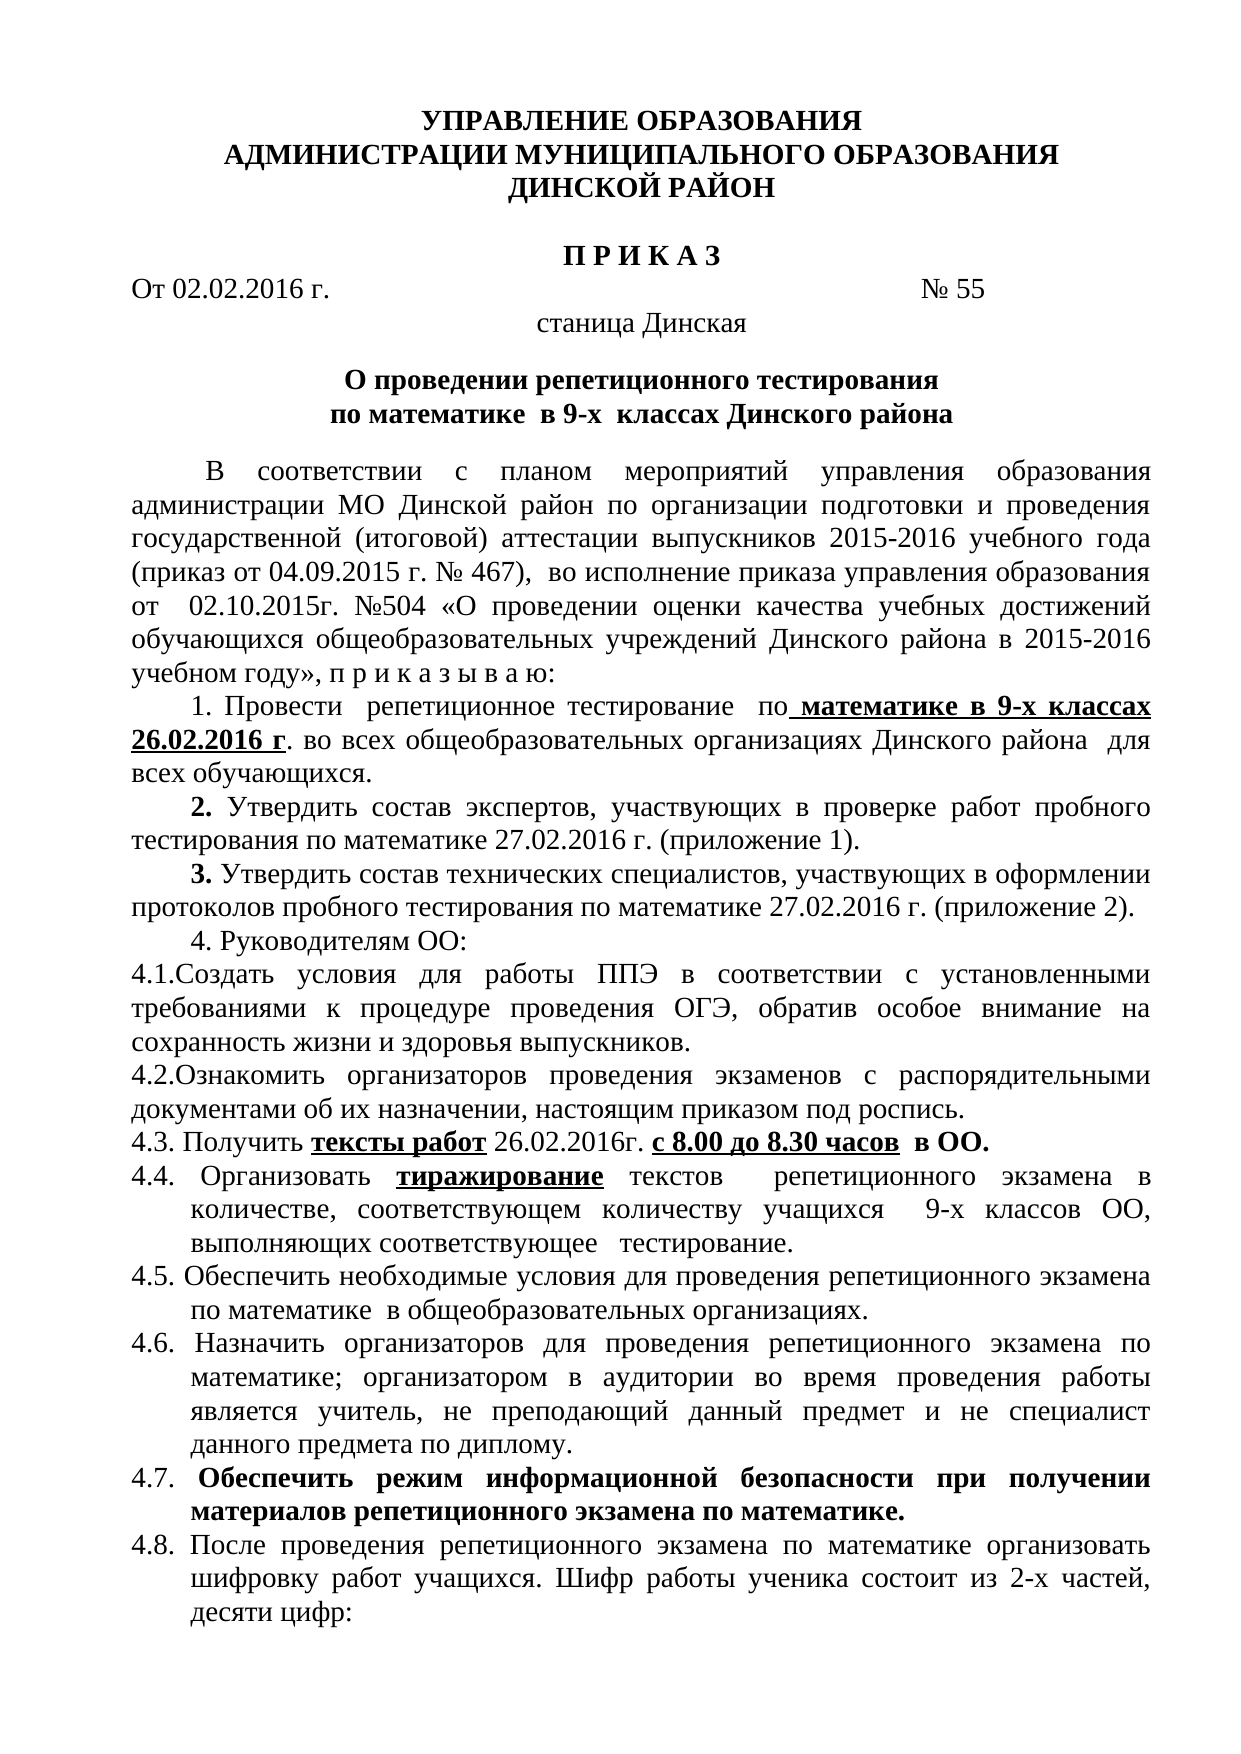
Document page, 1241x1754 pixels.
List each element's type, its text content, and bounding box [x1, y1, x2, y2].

text О проведении репетиционного тестирования [131, 362, 1152, 396]
text по математике в 9-х классах Динского района [131, 396, 1152, 429]
text П Р И К А З [102, 238, 1152, 271]
text 2. Утвердить состав экспертов, участвующих в проверке работ пробного тестирования по математике 27.02.2016 г. (приложение 1). [131, 789, 1152, 856]
text ДИНСКОЙ РАЙОН [102, 171, 1152, 204]
text 3. Утвердить состав технических специалистов, участвующих в оформлении протоколов пробного тестирования по математике 27.02.2016 г. (приложение 2). [131, 856, 1152, 923]
text 4.3. Получить тексты работ 26.02.2016г. с 8.00 до 8.30 часов в ОО. [131, 1124, 1152, 1158]
text 4.2.Ознакомить организаторов проведения экзаменов с распорядительными документами об их назначении, настоящим приказом под роспись. [131, 1057, 1152, 1124]
text В соответствии с планом мероприятий управления образования администрации МО Динской район по организации подготовки и проведения государственной (итоговой) аттестации выпускников 2015-2016 учебного года (приказ от 04.09.2015 г. № 467), во исполнение приказа управления образования от 02.10.2015г. №504 «О проведении оценки качества учебных достижений обучающихся общеобразовательных учреждений Динского района в 2015-2016 учебном году», п р и к а з ы в а ю: [131, 453, 1152, 688]
text 4.5. Обеспечить необходимые условия для проведения репетиционного экзамена по математике в общеобразовательных организациях. [131, 1258, 1152, 1326]
text 4.6. Назначить организаторов для проведения репетиционного экзамена по математике; организатором в аудитории во время проведения работы является учитель, не преподающий данный предмет и не специалист данного предмета по диплому. [131, 1326, 1152, 1460]
text УПРАВЛЕНИЕ ОБРАЗОВАНИЯ [102, 103, 1152, 137]
text АДМИНИСТРАЦИИ МУНИЦИПАЛЬНОГО ОБРАЗОВАНИЯ [102, 137, 1152, 171]
text 4.4. Организовать тиражирование текстов репетиционного экзамена в количестве, соответствующем количеству учащихся 9-х классов ОО, выполняющих соответствующее тестирование. [131, 1158, 1152, 1258]
text 4. Руководителям ОО: [131, 923, 1152, 957]
text От 02.02.2016 г. № 55 [102, 271, 1152, 305]
text 4.1.Создать условия для работы ППЭ в соответствии с установленными требованиями к процедуре проведения ОГЭ, обратив особое внимание на сохранность жизни и здоровья выпускников. [131, 957, 1152, 1057]
text 4.8. После проведения репетиционного экзамена по математике организовать шифровку работ учащихся. Шифр работы ученика состоит из 2-х частей, десяти цифр: [131, 1527, 1152, 1627]
text 1. Провести репетиционное тестирование по математике в 9-х классах 26.02.2016 г. во всех общеобразовательных организациях Динского района для всех обучающихся. [131, 688, 1152, 789]
text станица Динская [102, 305, 1152, 338]
text 4.7. Обеспечить режим информационной безопасности при получении материалов репетиционного экзамена по математике. [131, 1460, 1152, 1527]
